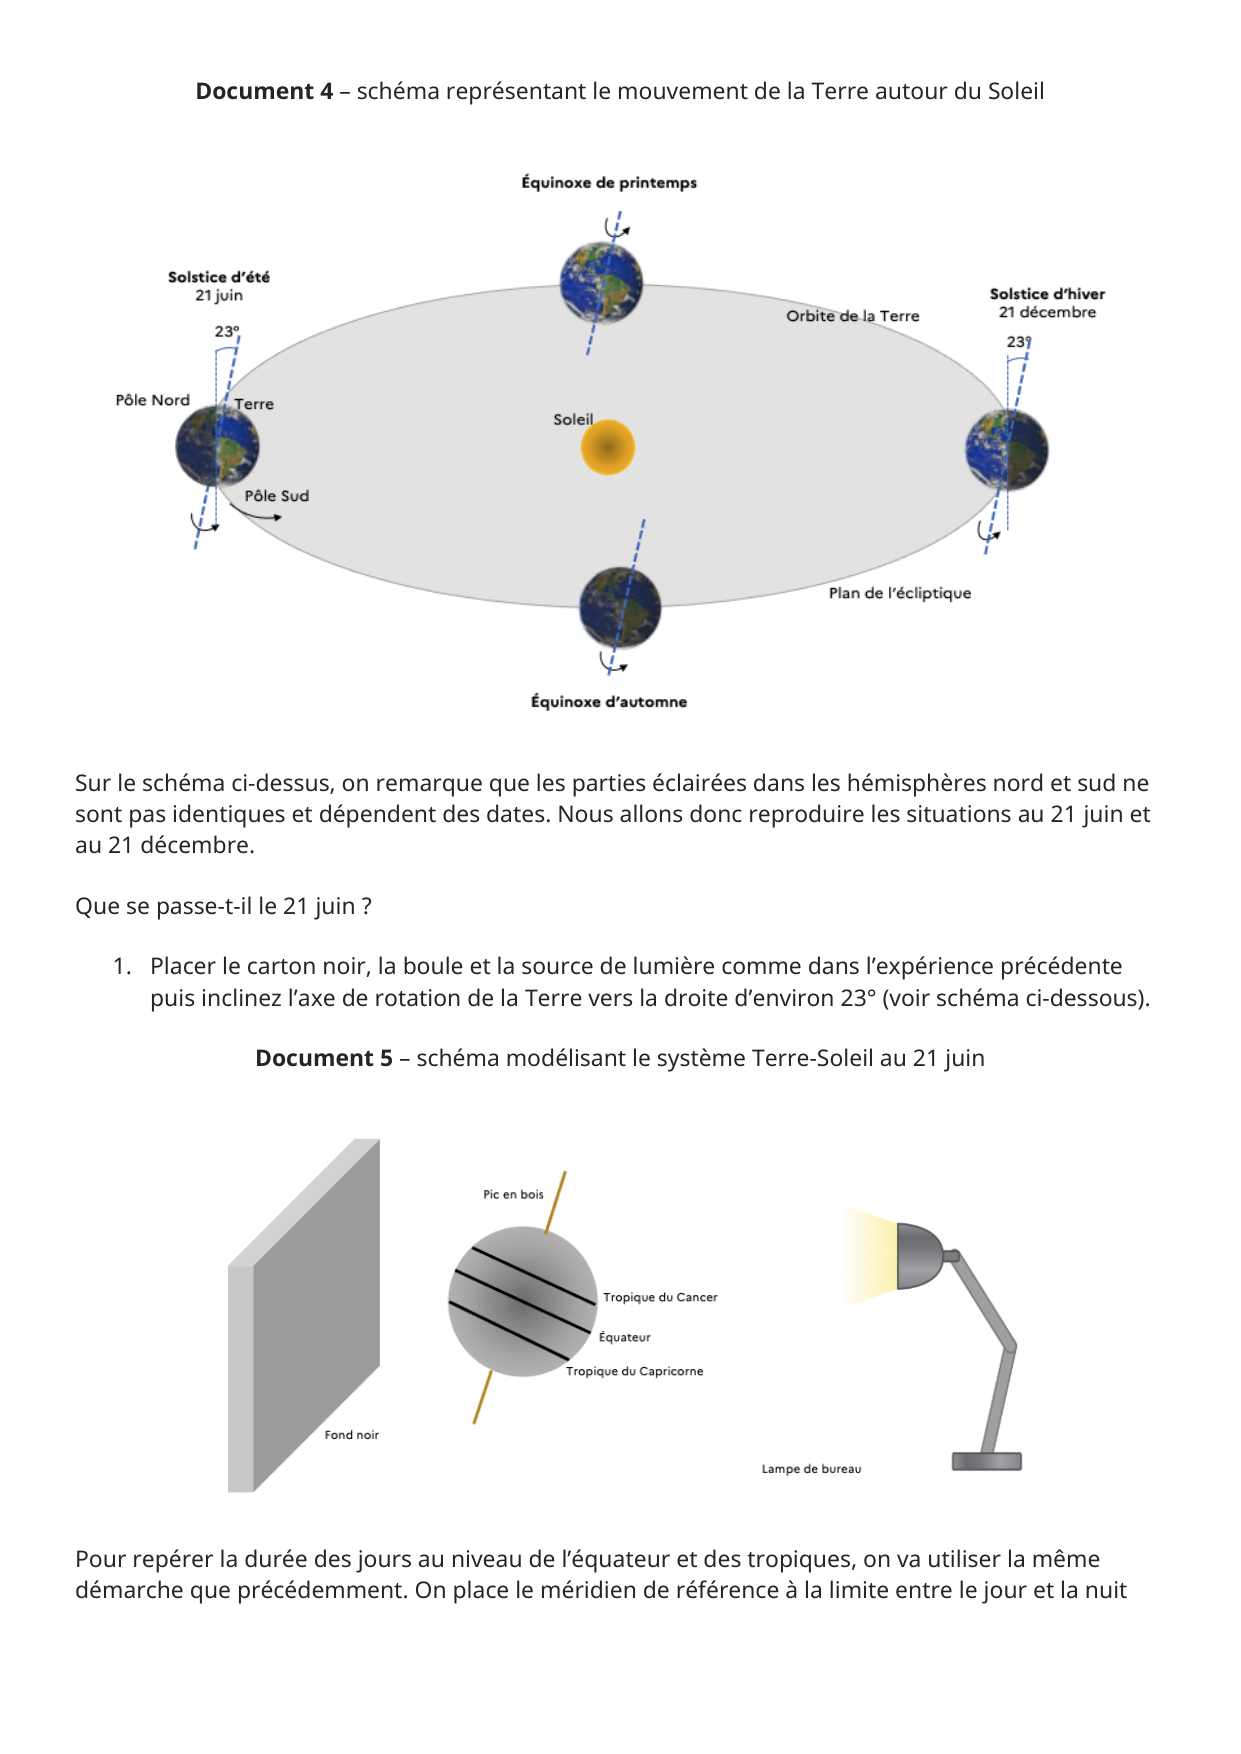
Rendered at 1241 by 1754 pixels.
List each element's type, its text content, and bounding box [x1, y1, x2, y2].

picture [99, 140, 1142, 733]
list Placer le carton noir, la boule et la source de lumière comme dans l’expérience précédente puis inclinez l’axe de rotation de la Terre vers la droite d’environ 23° (voir schéma ci-dessous). [112, 950, 1165, 1013]
text Que se passe-t-il le 21 juin ? [75, 890, 1165, 921]
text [75, 1543, 1165, 1605]
text Document 5 – schéma modélisant le système Terre-Soleil au 21 juin [75, 1042, 1165, 1073]
picture [190, 1107, 1051, 1514]
text Sur le schéma ci-dessus, on remarque que les parties éclairées dans les hémisphères nord et sud ne sont pas identiques et dépendent des dates. Nous allons donc reproduire les situations au 21 juin et au 21 décembre. [75, 767, 1165, 861]
text Document 4 – schéma représentant le mouvement de la Terre autour du Soleil [75, 75, 1165, 106]
